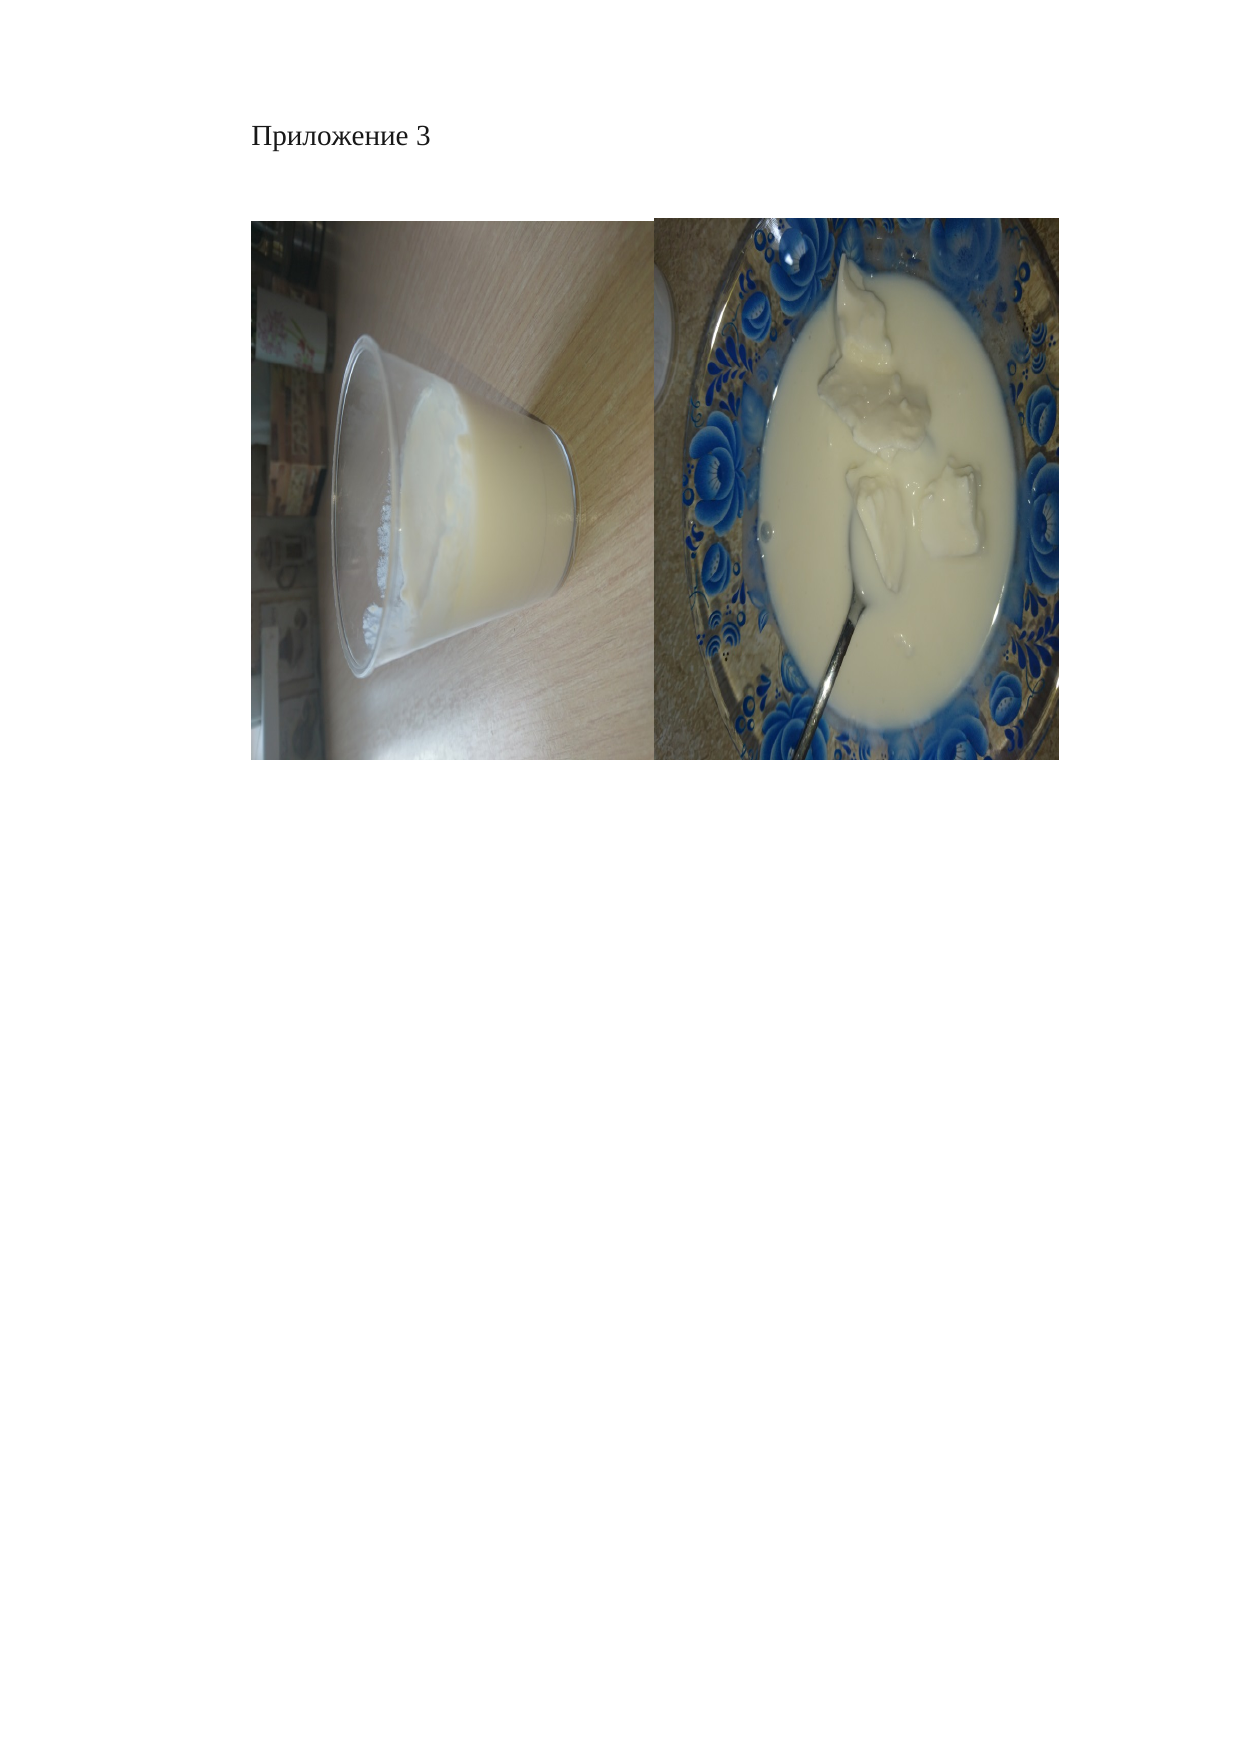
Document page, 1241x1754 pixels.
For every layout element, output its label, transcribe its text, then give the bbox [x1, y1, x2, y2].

picture [251, 218, 1059, 760]
text Приложение 3 [177, 118, 1152, 152]
